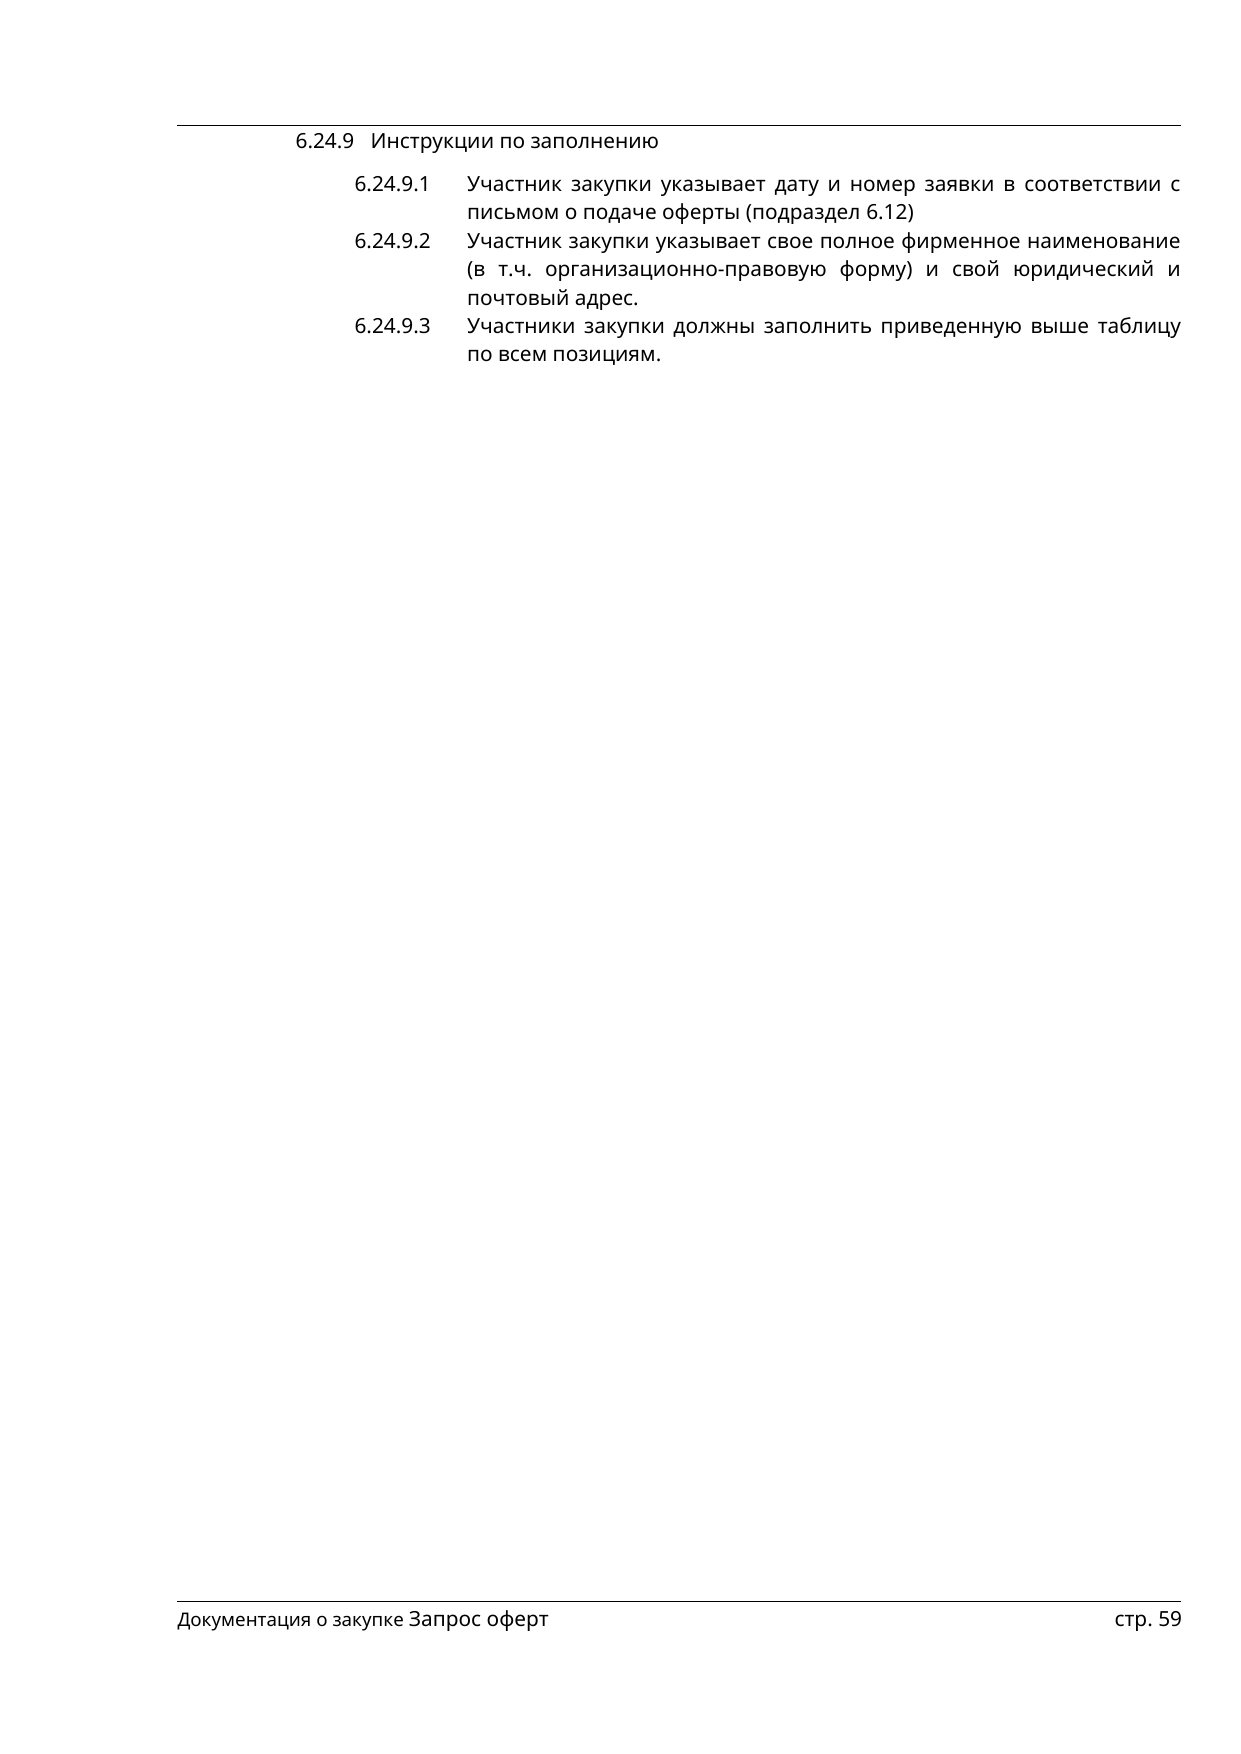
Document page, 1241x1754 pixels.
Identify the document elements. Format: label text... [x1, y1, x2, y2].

list Инструкции по заполнению [295, 126, 1181, 155]
list Участник закупки указывает свое полное фирменное наименование (в т.ч. организационно-правовую форму) и свой юридический и почтовый адрес. [354, 226, 1181, 311]
list Участник закупки указывает дату и номер заявки в соответствии с письмом о подаче оферты (подраздел 6.1) [354, 169, 1181, 226]
list Участники закупки должны заполнить приведенную выше таблицу по всем позициям. [354, 311, 1181, 368]
